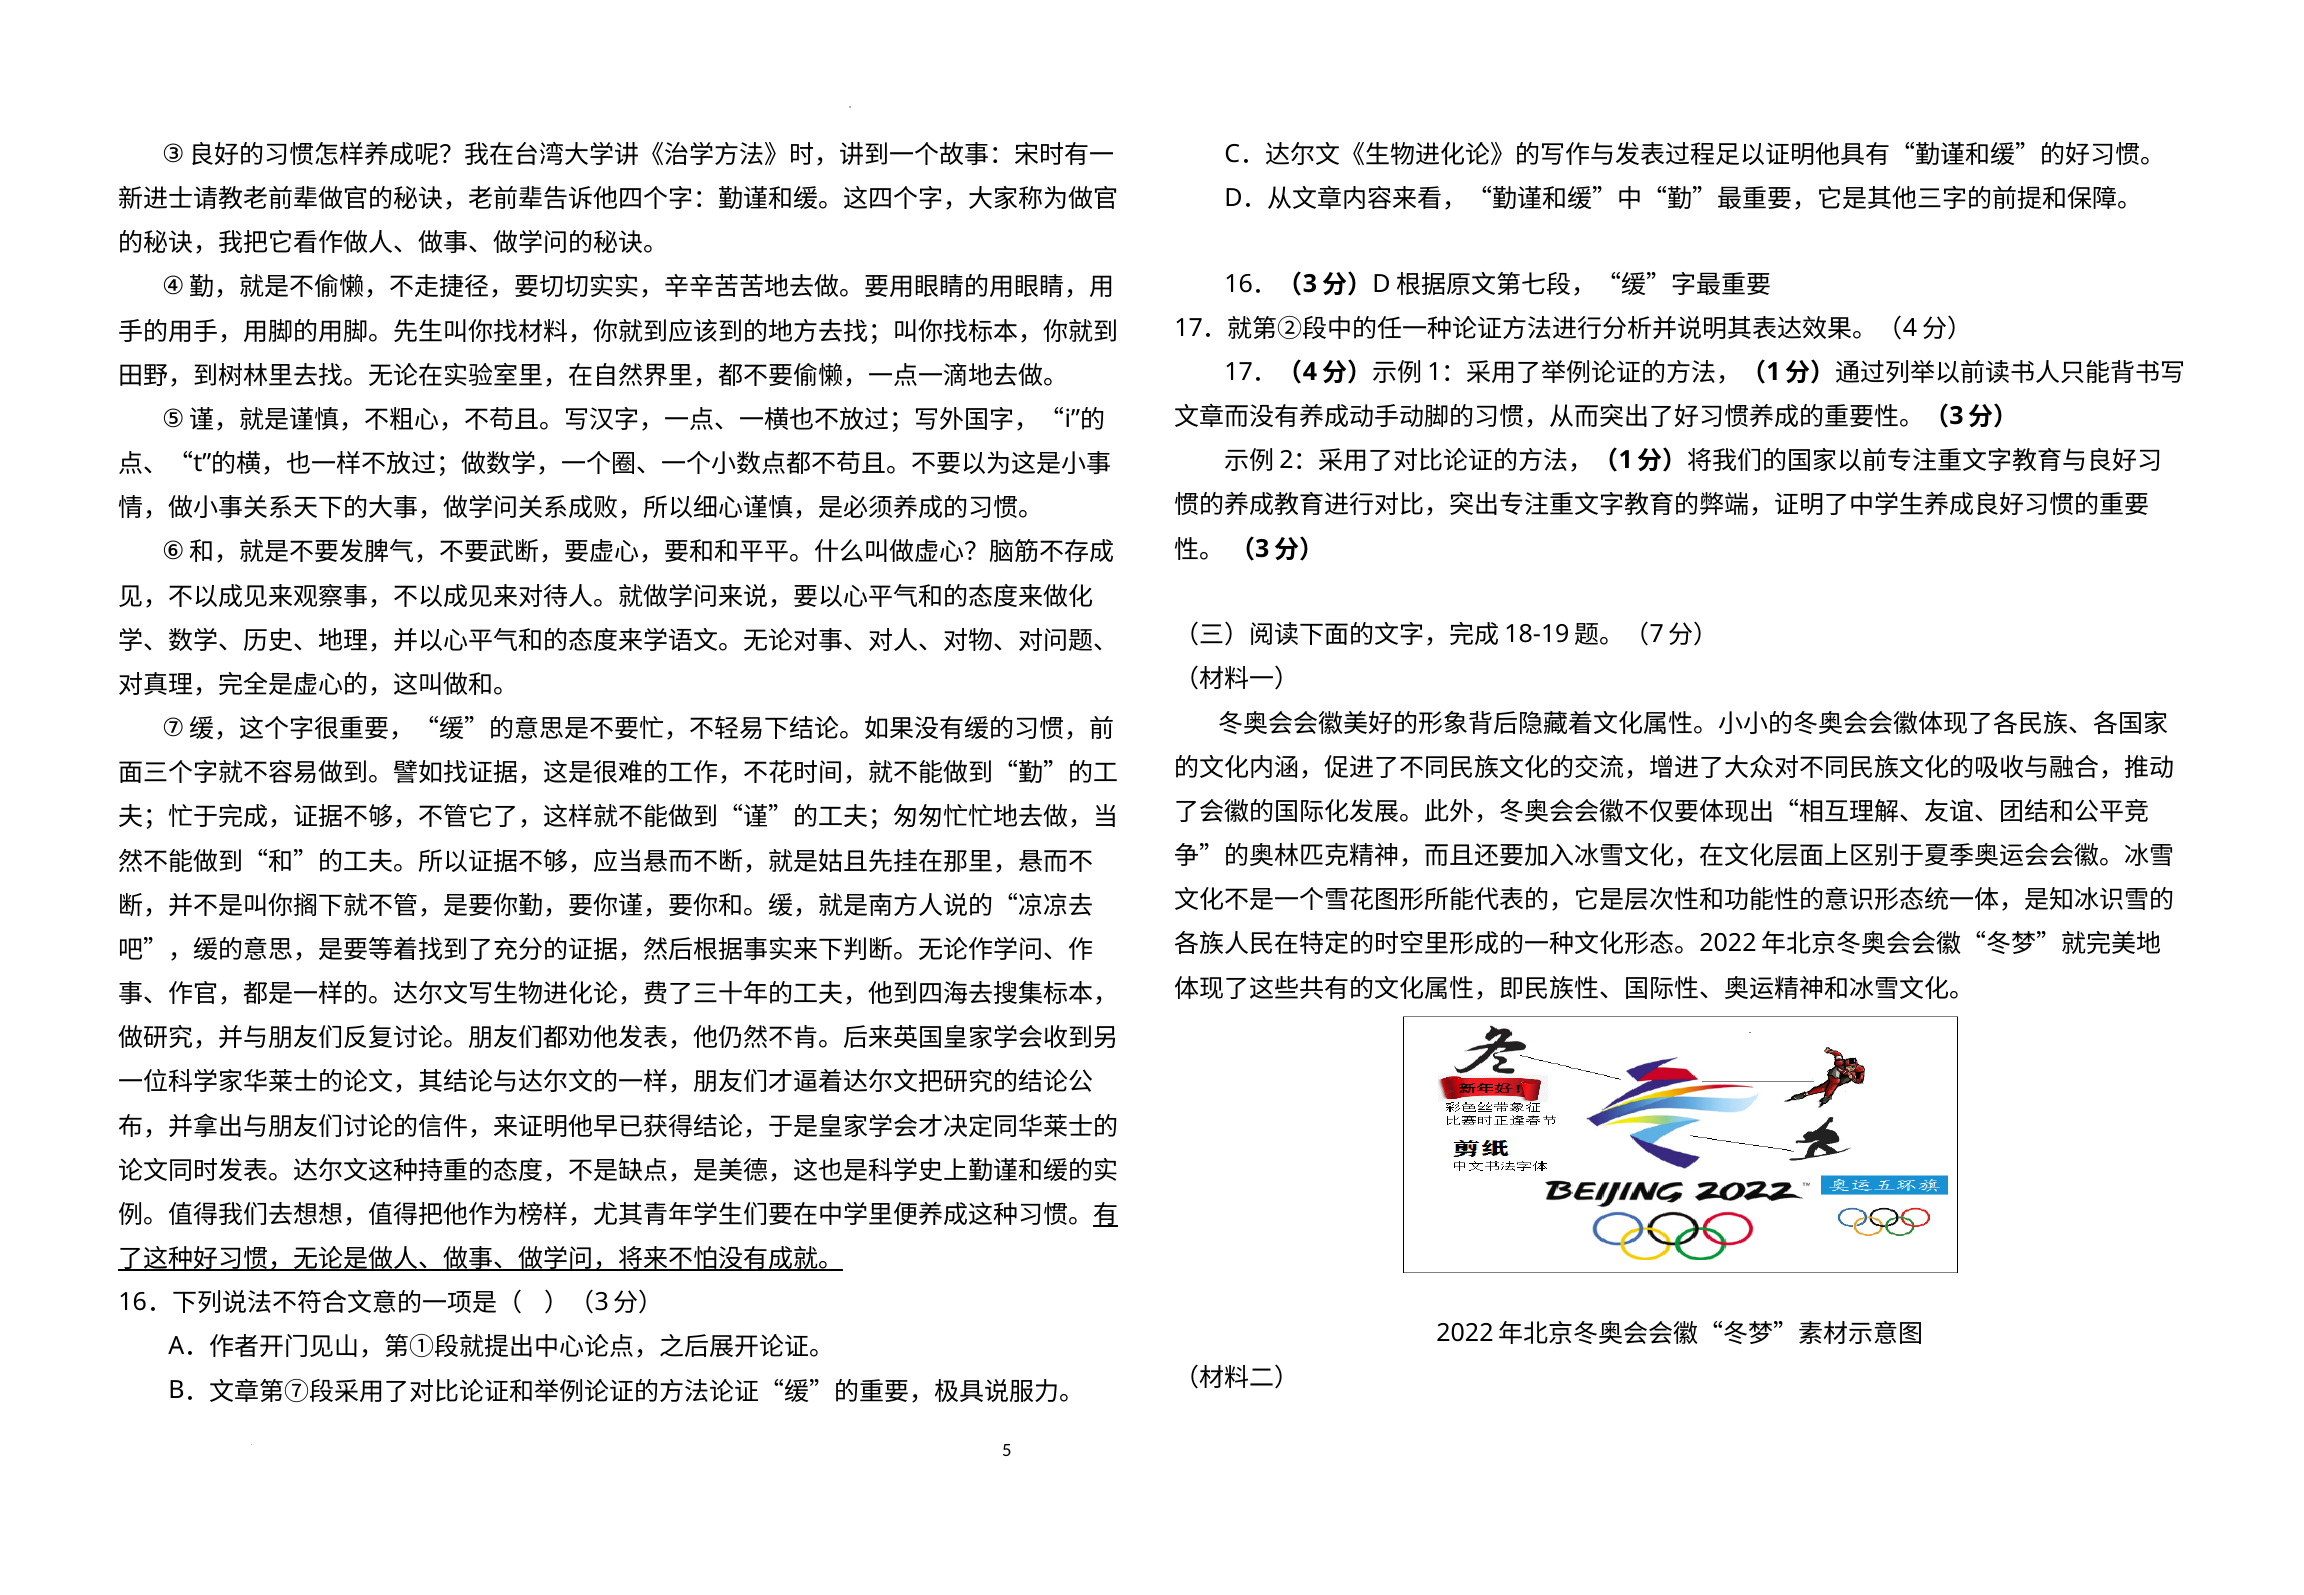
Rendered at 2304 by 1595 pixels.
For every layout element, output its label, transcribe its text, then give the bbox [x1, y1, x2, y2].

text 17．就第②段中的任一种论证方法进行分析并说明其表达效果。（4分） [1174, 308, 2186, 344]
text A．作者开门见山，第①段就提出中心论点，之后展开论证。 [118, 1327, 1130, 1363]
text B．文章第⑦段采用了对比论证和举例论证的方法论证“缓”的重要，极具说服力。 [118, 1371, 1130, 1407]
text （三）阅读下面的文字，完成18-19题。（7分） [1174, 615, 2186, 651]
text ⑥和，就是不要发脾气，不要武断，要虚心，要和和平平。什么叫做虚心？脑筋不存成见，不以成见来观察事，不以成见来对待人。就做学问来说，要以心平气和的态度来做化学、数学、历史、地理，并以心平气和的态度来学语文。无论对事、对人、对物、对问题、对真理，完全是虚心的，这叫做和。 [118, 532, 1130, 701]
text （材料一） [1174, 659, 2186, 695]
text 冬奥会会徽美好的形象背后隐藏着文化属性。小小的冬奥会会徽体现了各民族、各国家的文化内涵，促进了不同民族文化的交流，增进了大众对不同民族文化的吸收与融合，推动了会徽的国际化发展。此外，冬奥会会徽不仅要体现出“相互理解、友谊、团结和公平竞争”的奥林匹克精神，而且还要加入冰雪文化，在文化层面上区别于夏季奥运会会徽。冰雪文化不是一个雪花图形所能代表的，它是层次性和功能性的意识形态统一体，是知冰识雪的各族人民在特定的时空里形成的一种文化形态。2022年北京冬奥会会徽“冬梦”就完美地体现了这些共有的文化属性，即民族性、国际性、奥运精神和冰雪文化。 [1174, 703, 2186, 1004]
text 2022年北京冬奥会会徽“冬梦”素材示意图 [1174, 1314, 2186, 1350]
text D．从文章内容来看，“勤谨和缓”中“勤”最重要，它是其他三字的前提和保障。 [1174, 178, 2186, 215]
text ⑤谨，就是谨慎，不粗心，不苟且。写汉字，一点、一横也不放过；写外国字，“i”的点、“t”的横，也一样不放过；做数学，一个圈、一个小数点都不苟且。不要以为这是小事情，做小事关系天下的大事，做学问关系成败，所以细心谨慎，是必须养成的习惯。 [118, 399, 1130, 524]
text （材料二） [1174, 1358, 2186, 1394]
text 17．（4分）示例1：采用了举例论证的方法，（1分）通过列举以前读书人只能背书写文章而没有养成动手动脚的习惯，从而突出了好习惯养成的重要性。（3分） [1174, 352, 2186, 433]
text C．达尔文《生物进化论》的写作与发表过程足以证明他具有“勤谨和缓”的好习惯。 [1174, 134, 2186, 171]
text ⑦缓，这个字很重要，“缓”的意思是不要忙，不轻易下结论。如果没有缓的习惯，前面三个字就不容易做到。譬如找证据，这是很难的工作，不花时间，就不能做到“勤”的工夫；忙于完成，证据不够，不管它了，这样就不能做到“谨”的工夫；匆匆忙忙地去做，当然不能做到“和”的工夫。所以证据不够，应当悬而不断，就是姑且先挂在那里，悬而不断，并不是叫你搁下就不管，是要你勤，要你谨，要你和。缓，就是南方人说的“凉凉去吧”，缓的意思，是要等着找到了充分的证据，然后根据事实来下判断。无论作学问、作事、作官，都是一样的。达尔文写生物进化论，费了三十年的工夫，他到四海去搜集标本，做研究，并与朋友们反复讨论。朋友们都劝他发表，他仍然不肯。后来英国皇家学会收到另一位科学家华莱士的论文，其结论与达尔文的一样，朋友们才逼着达尔文把研究的结论公布，并拿出与朋友们讨论的信件，来证明他早已获得结论，于是皇家学会才决定同华莱士的论文同时发表。达尔文这种持重的态度，不是缺点，是美德，这也是科学史上勤谨和缓的实例。值得我们去想想，值得把他作为榜样，尤其青年学生们要在中学里便养成这种习惯。有了这种好习惯，无论是做人、做事、做学问，将来不怕没有成就。 [118, 708, 1130, 1275]
text 16．（3分）D 根据原文第七段，“缓”字最重要 [1174, 264, 2186, 300]
text 16．下列说法不符合文意的一项是（ ）（3分） [118, 1283, 1130, 1319]
text ③良好的习惯怎样养成呢？我在台湾大学讲《治学方法》时，讲到一个故事：宋时有一新进士请教老前辈做官的秘诀，老前辈告诉他四个字：勤谨和缓。这四个字，大家称为做官的秘诀，我把它看作做人、做事、做学问的秘诀。 [118, 134, 1130, 259]
text 示例2：采用了对比论证的方法，（1分）将我们的国家以前专注重文字教育与良好习惯的养成教育进行对比，突出专注重文字教育的弊端，证明了中学生养成良好习惯的重要性。 （3分） [1174, 441, 2186, 565]
text ④勤，就是不偷懒，不走捷径，要切切实实，辛辛苦苦地去做。要用眼睛的用眼睛，用手的用手，用脚的用脚。先生叫你找材料，你就到应该到的地方去找；叫你找标本，你就到田野，到树林里去找。无论在实验室里，在自然界里，都不要偷懒，一点一滴地去做。 [118, 267, 1130, 391]
picture [1390, 1012, 1969, 1277]
